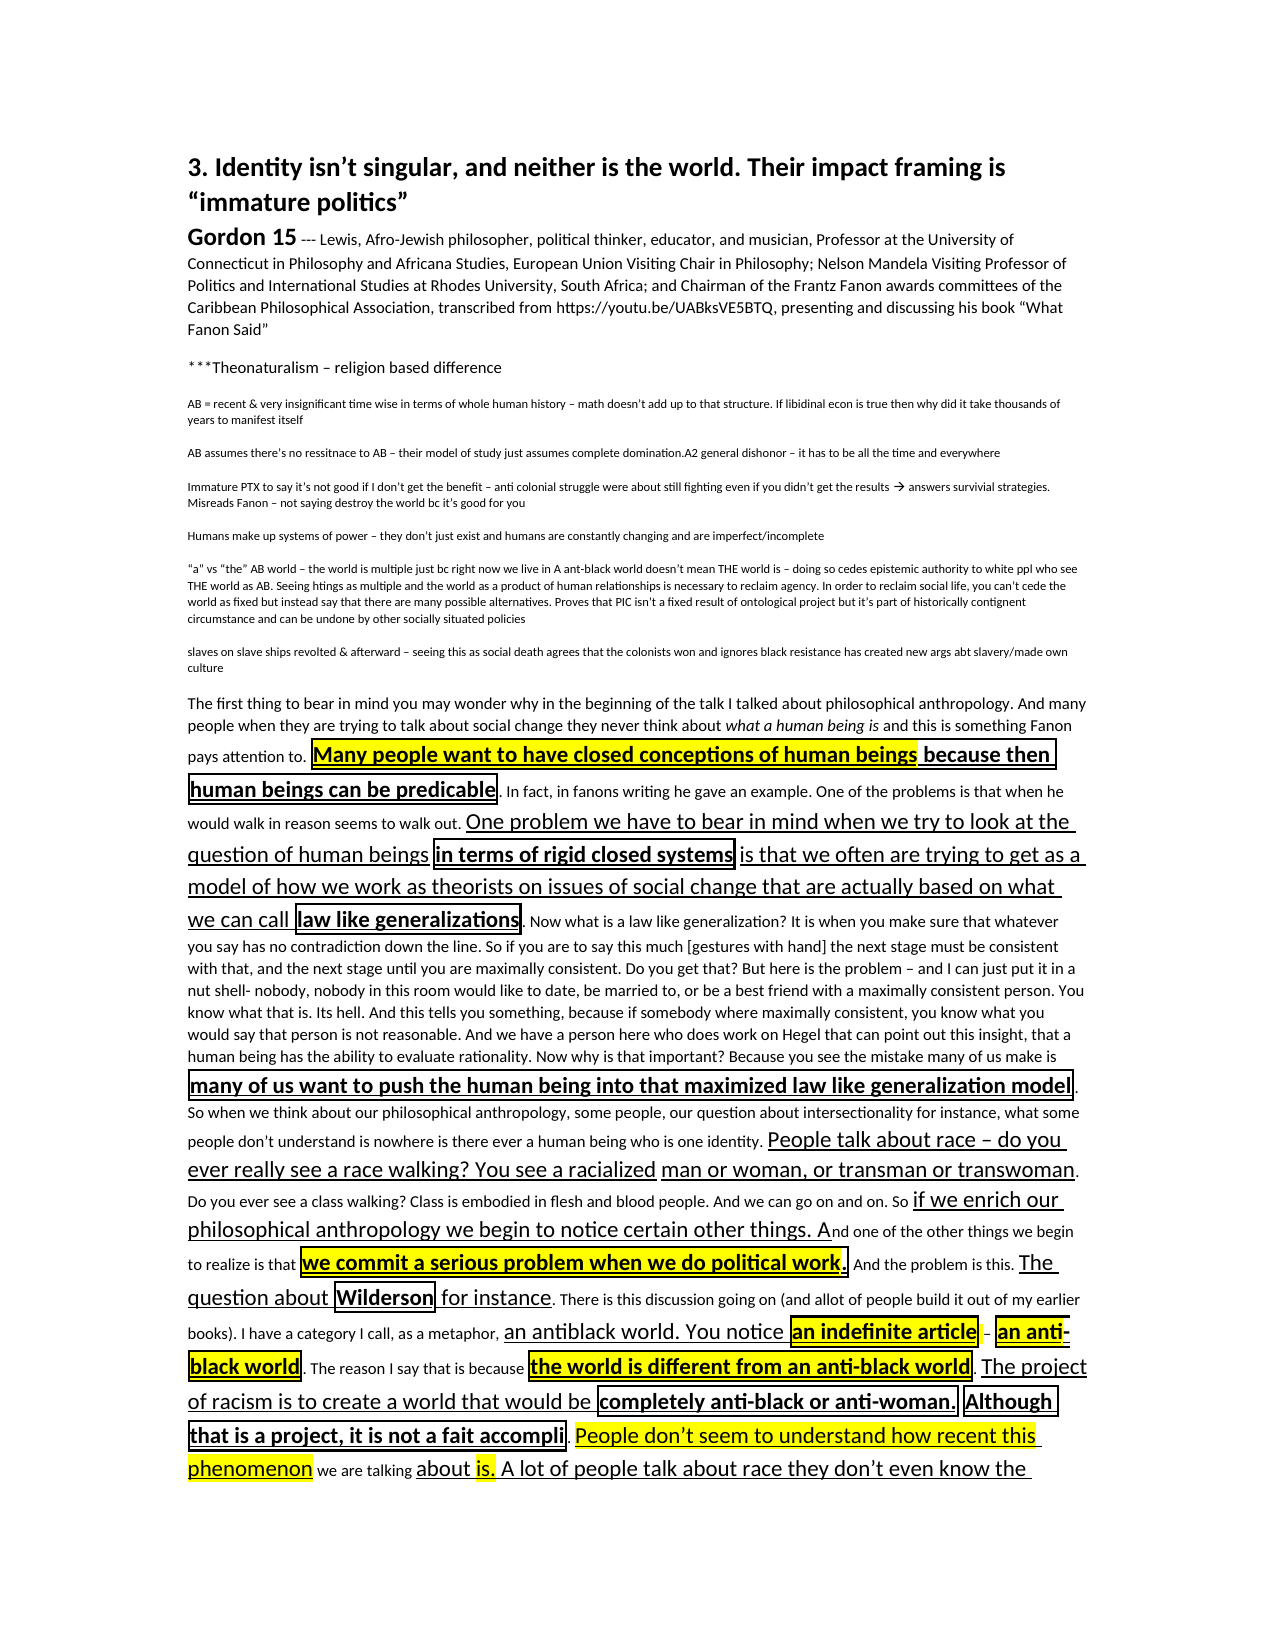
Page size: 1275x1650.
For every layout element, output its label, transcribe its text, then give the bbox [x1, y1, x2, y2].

text “a” vs “the” AB world – the world is multiple just bc right now we live in A ant-black world doesn’t mean THE world is – doing so cedes epistemic authority to white ppl who see THE world as AB. Seeing htings as multiple and the world as a product of human relationships is necessary to reclaim agency. In order to reclaim social life, you can’t cede the world as fixed but instead say that there are many possible alternatives. Proves that PIC isn’t a fixed result of ontological project but it’s part of historically contignent circumstance and can be undone by other socially situated policies [187, 561, 1087, 626]
text Gordon 15 --- Lewis, Afro-Jewish philosopher, political thinker, educator, and musician, Professor at the University of Connecticut in Philosophy and Africana Studies, European Union Visiting Chair in Philosophy; Nelson Mandela Visiting Professor of Politics and International Studies at Rhodes University, South Africa; and Chairman of the Frantz Fanon awards committees of the Caribbean Philosophical Association, transcribed from https://youtu.be/UABksVE5BTQ, presenting and discussing his book “What Fanon Said” [187, 221, 1087, 339]
text slaves on slave ships revolted & afterward – seeing this as social death agrees that the colonists won and ignores black resistance has created new args abt slavery/made own culture [187, 644, 1087, 676]
text ***Theonaturalism – religion based difference [187, 357, 1087, 378]
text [187, 693, 1087, 1482]
text Immature PTX to say it’s not good if I don’t get the benefit – anti colonial struggle were about still fighting even if you didn’t get the results answers survivial strategies. Misreads Fanon – not saying destroy the world bc it’s good for you [187, 479, 1087, 511]
text AB assumes there’s no ressitnace to AB – their model of study just assumes complete domination.A2 general dishonor – it has to be all the time and everywhere [187, 446, 1087, 461]
subtitle 3. Identity isn’t singular, and neither is the world. Their impact framing is “immature politics” [187, 150, 1087, 219]
text Humans make up systems of power – they don’t just exist and humans are constantly changing and are imperfect/incomplete [187, 528, 1087, 544]
text AB = recent & very insignificant time wise in terms of whole human history – math doesn’t add up to that structure. If libidinal econ is true then why did it take thousands of years to manifest itself [187, 396, 1087, 428]
